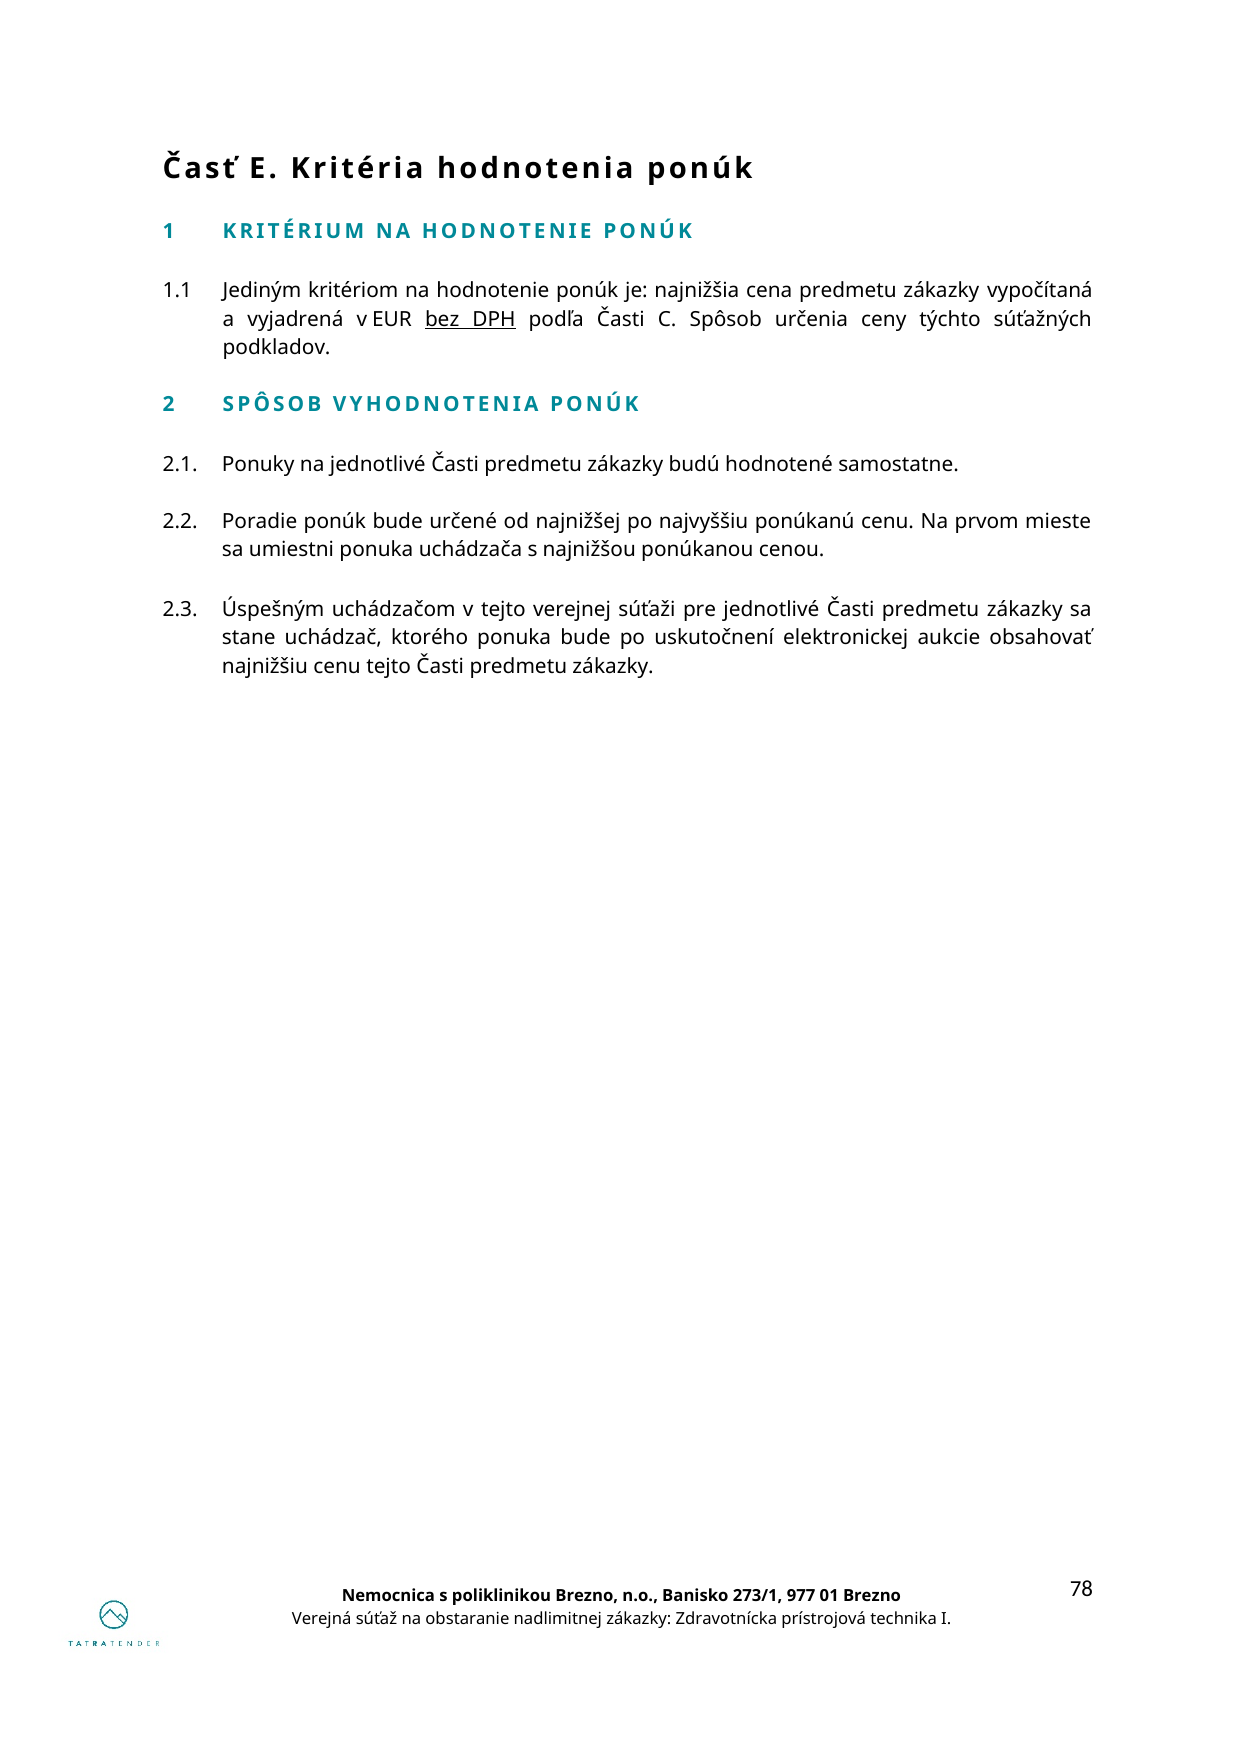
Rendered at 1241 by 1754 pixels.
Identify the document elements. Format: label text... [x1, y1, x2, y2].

list Kritérium na hodnotenie ponúk [162, 216, 1093, 244]
list Jediným kritériom na hodnotenie ponúk je: najnižšia cena predmetu zákazky vypočítaná a vyjadrená v EUR bez DPH podľa Časti C. Spôsob určenia ceny týchto súťažných podkladov. [162, 275, 1093, 361]
list Úspešným uchádzačom v tejto verejnej súťaži pre jednotlivé Časti predmetu zákazky sa stane uchádzač, ktorého ponuka bude po uskutočnení elektronickej aukcie obsahovať najnižšiu cenu tejto Časti predmetu zákazky. [162, 594, 1093, 679]
picture [47, 1576, 180, 1670]
list Spôsob vyhodnotenia ponúk [162, 389, 1093, 418]
list Poradie ponúk bude určené od najnižšej po najvyššiu ponúkanú cenu. Na prvom mieste sa umiestni ponuka uchádzača s najnižšou ponúkanou cenou. [162, 506, 1093, 563]
list Ponuky na jednotlivé Časti predmetu zákazky budú hodnotené samostatne. [162, 449, 1093, 477]
text Časť E. Kritéria hodnotenia ponúk [162, 148, 1093, 187]
